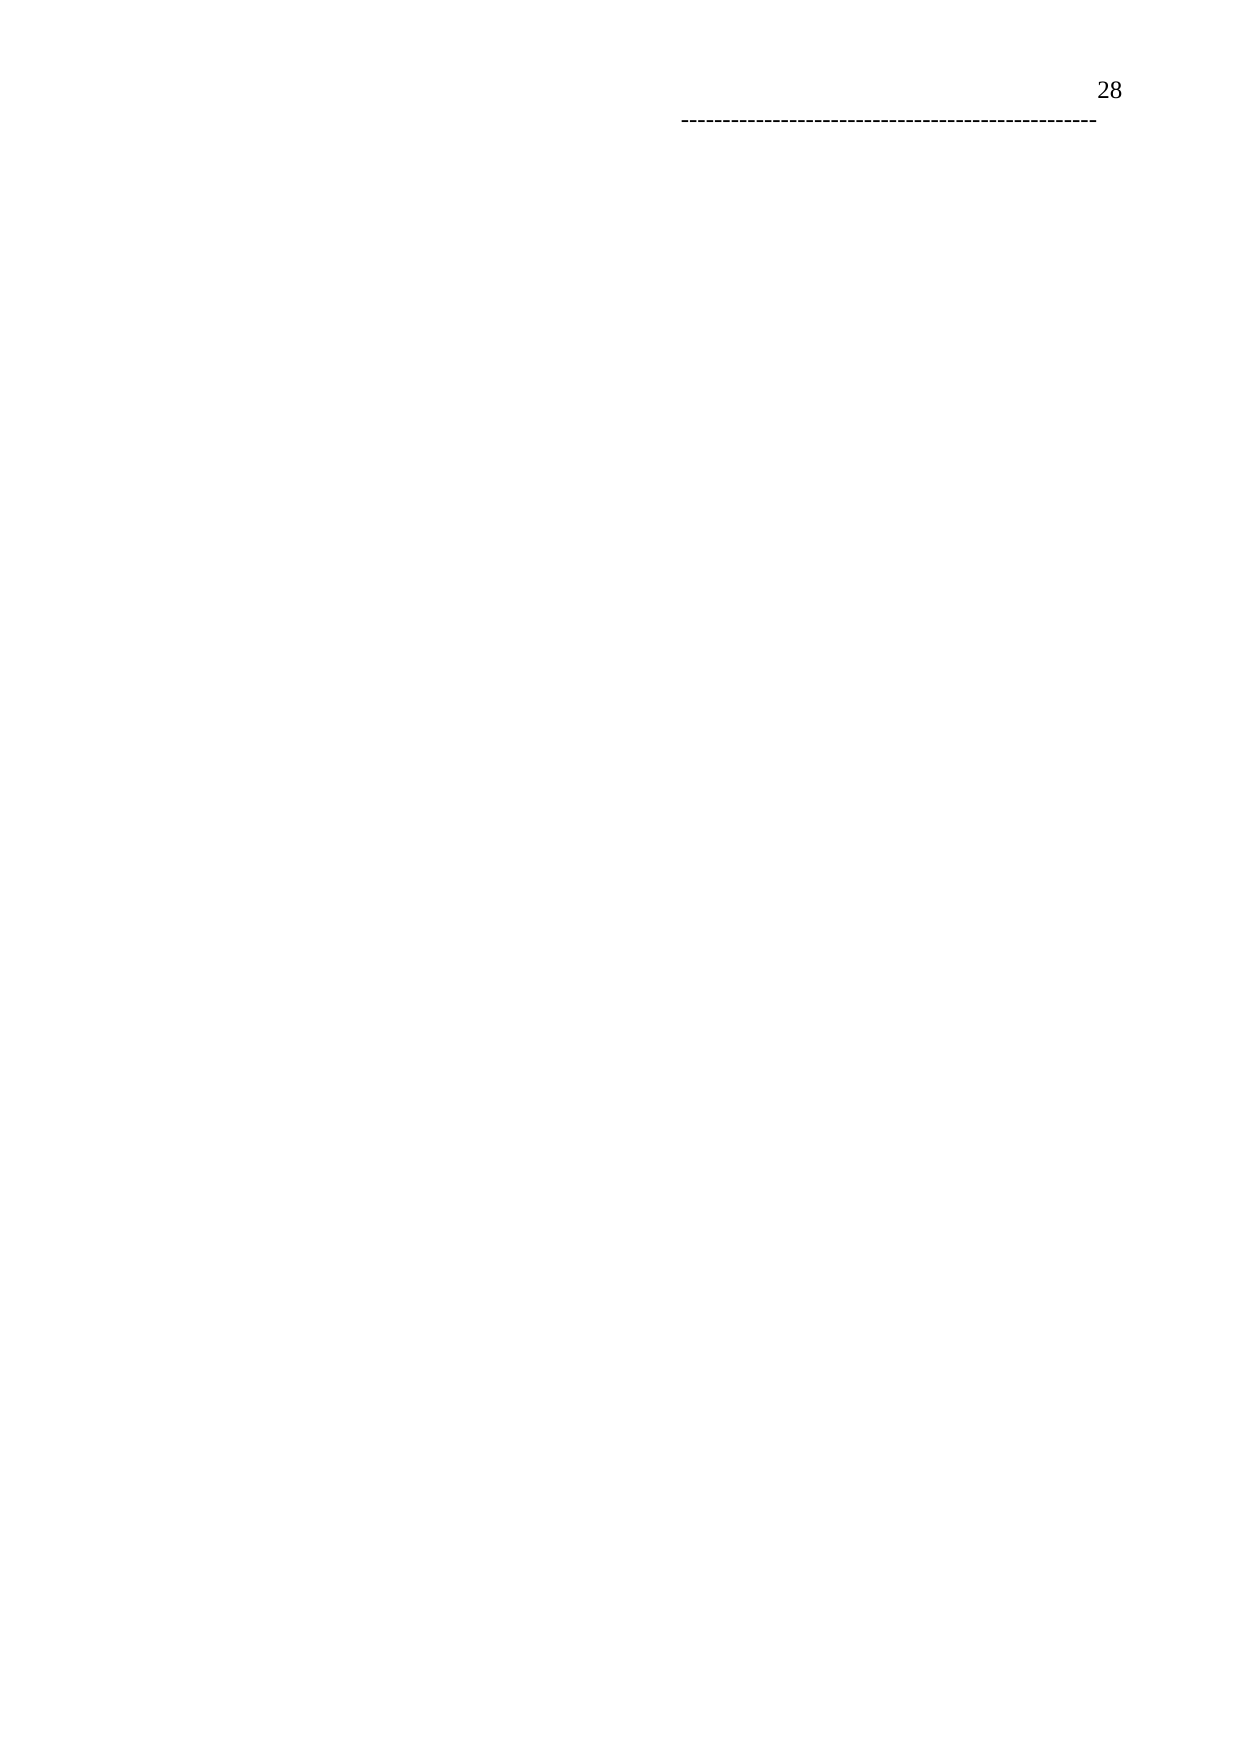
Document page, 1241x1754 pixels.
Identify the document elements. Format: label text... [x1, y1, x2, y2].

text -------------------------------------------------- [118, 104, 1122, 132]
